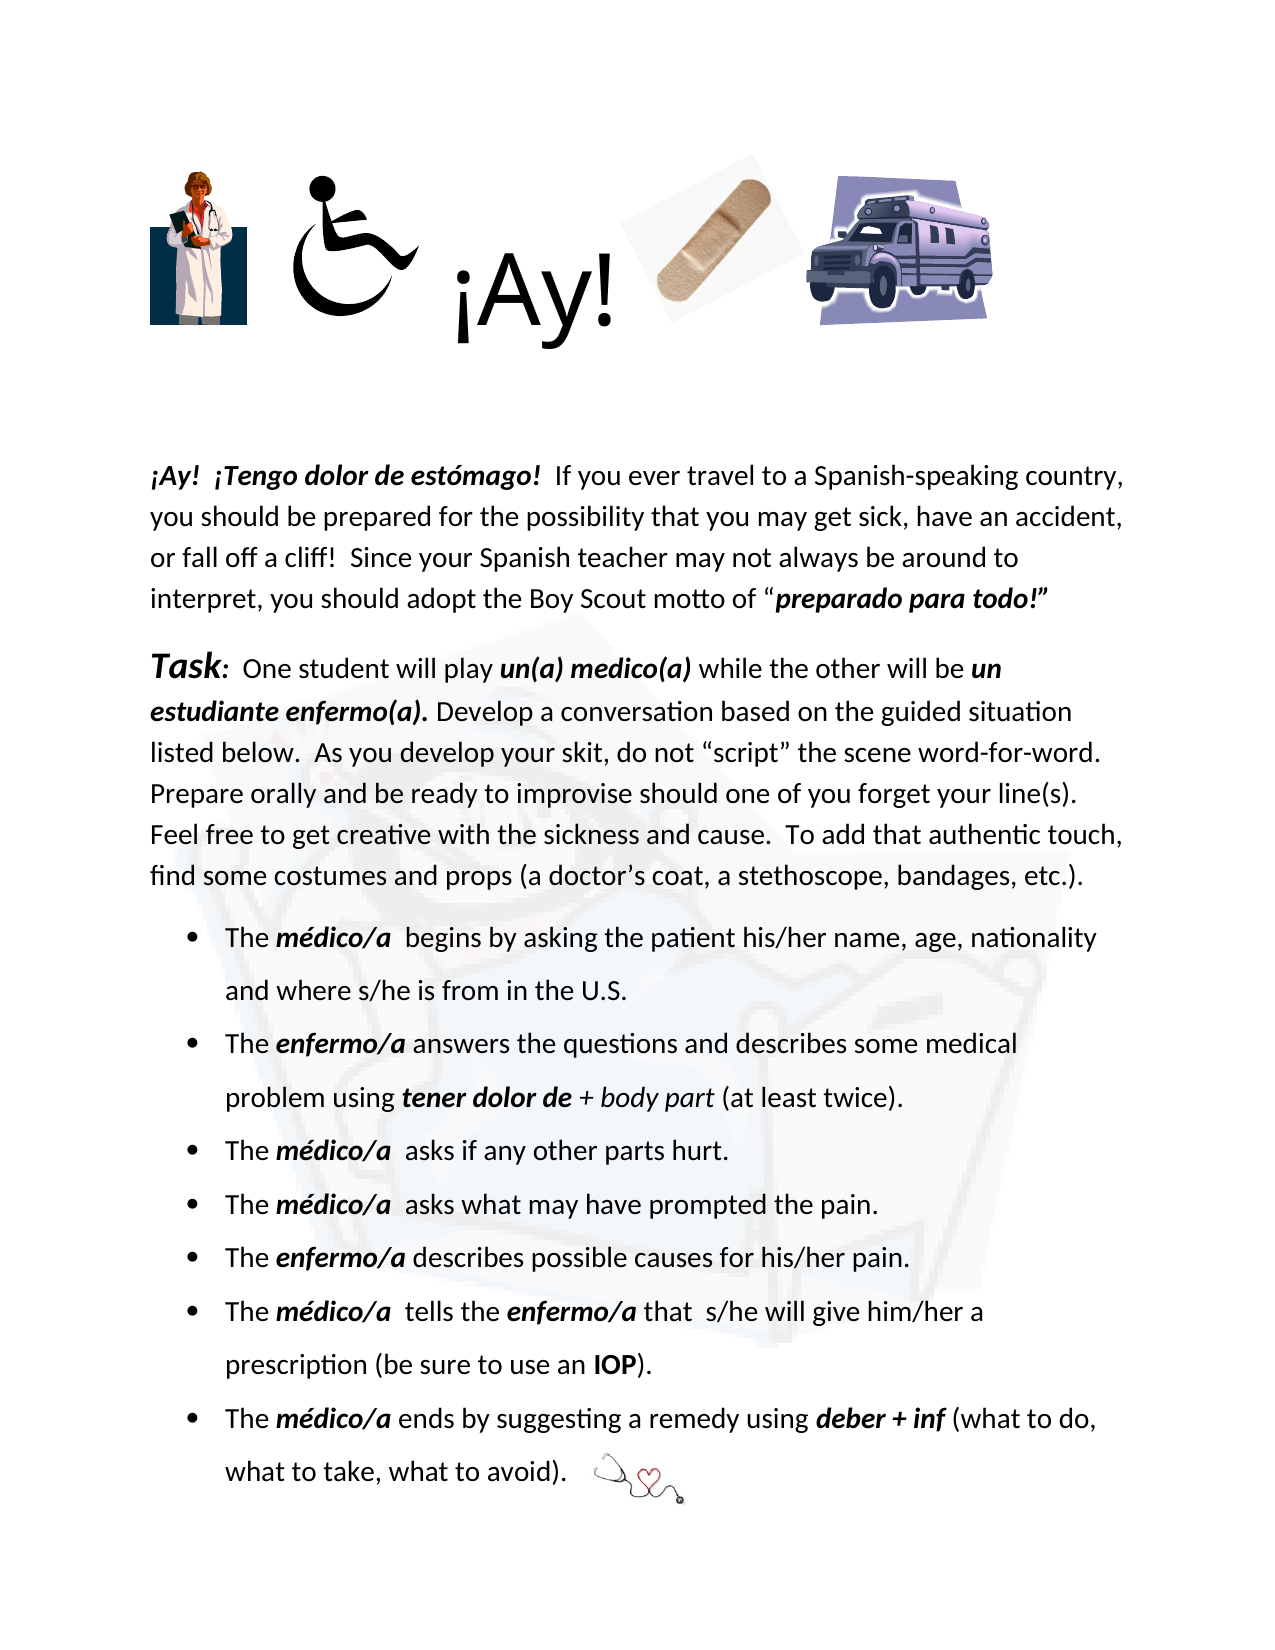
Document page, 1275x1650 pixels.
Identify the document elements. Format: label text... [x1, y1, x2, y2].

list The médico/a ends by suggesting a remedy using deber + inf (what to do, what to take, what to avoid). [187, 1400, 1125, 1489]
text Task: One student will play un(a) medico(a) while the other will be un estudiante enfermo(a). Develop a conversation based on the guided situation listed below. As you develop your skit, do not “script” the scene word-for-word. Prepare orally and be ready to improvise should one of you forget your line(s). Feel free to get creative with the sickness and cause. To add that authentic touch, find some costumes and props (a doctor’s coat, a stethoscope, bandages, etc.). [150, 642, 1125, 893]
list The médico/a tells the enfermo/a that s/he will give him/her a prescription (be sure to use an IOP). [187, 1293, 1125, 1382]
text ¡Ay! [150, 150, 1125, 354]
picture [584, 1441, 694, 1514]
picture [620, 154, 804, 322]
list The médico/a begins by asking the patient his/her name, age, nationality and where s/he is from in the U.S. [187, 919, 1125, 1008]
list The médico/a asks what may have prompted the pain. [187, 1186, 1125, 1222]
text ¡Ay! ¡Tengo dolor de estómago! If you ever travel to a Spanish-speaking country, you should be prepared for the possibility that you may get sick, have an accident, or fall off a cliff! Since your Spanish teacher may not always be around to interpret, you should adopt the Boy Scout motto of “preparado para todo!” [150, 457, 1125, 616]
list The médico/a asks if any other parts hurt. [187, 1132, 1125, 1168]
list The enfermo/a answers the questions and describes some medical problem using tener dolor de + body part (at least twice). [187, 1026, 1125, 1115]
list The enfermo/a describes possible causes for his/her pain. [187, 1239, 1125, 1275]
